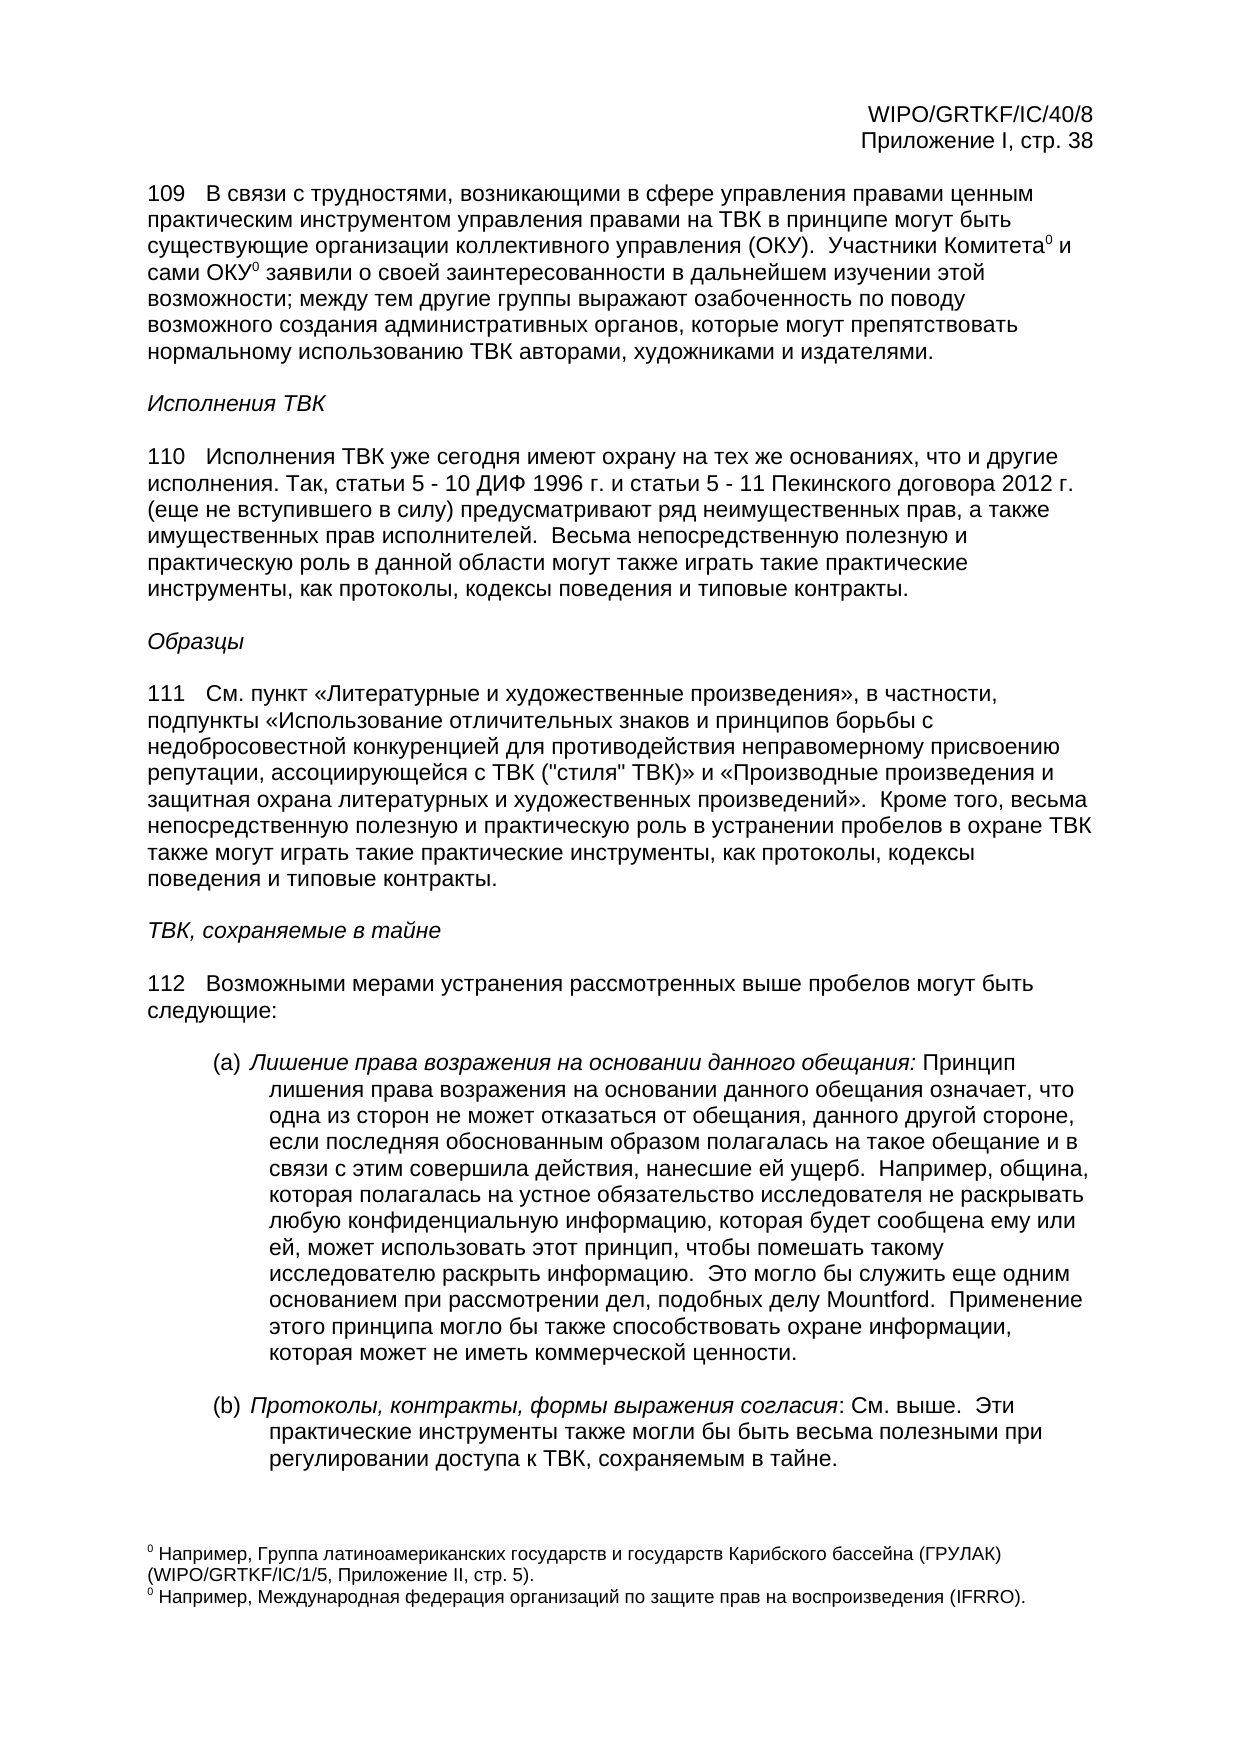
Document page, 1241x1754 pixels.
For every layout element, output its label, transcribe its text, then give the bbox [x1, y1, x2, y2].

text Исполнения ТВК уже сегодня имеют охрану на тех же основаниях, что и другие исполнения. Так, статьи 5 - 10 ДИФ 1996 г. и статьи 5 - 11 Пекинского договора 2012 г. (еще не вступившего в силу) предусматривают ряд неимущественных прав, а также имущественных прав исполнителей. Весьма непосредственную полезную и практическую роль в данной области могут также играть такие практические инструменты, как протоколы, кодексы поведения и типовые контракты. [147, 443, 1093, 601]
text Возможными мерами устранения рассмотренных выше пробелов могут быть следующие: [147, 970, 1093, 1023]
list Протоколы, контракты, формы выражения согласия: См. выше. Эти практические инструменты также могли бы быть весьма полезными при регулировании доступа к ТВК, сохраняемым в тайне. [213, 1392, 1093, 1471]
list Лишение права возражения на основании данного обещания: Принцип лишения права возражения на основании данного обещания означает, что одна из сторон не может отказаться от обещания, данного другой стороне, если последняя обоснованным образом полагалась на такое обещание и в связи с этим совершила действия, нанесшие ей ущерб. Например, община, которая полагалась на устное обязательство исследователя не раскрывать любую конфиденциальную информацию, которая будет сообщена ему или ей, может использовать этот принцип, чтобы помешать такому исследователю раскрыть информацию. Это могло бы служить еще одним основанием при рассмотрении дел, подобных делу Mountford. Применение этого принципа могло бы также способствовать охране информации, которая может не иметь коммерческой ценности. [213, 1049, 1093, 1366]
text См. пункт «Литературные и художественные произведения», в частности, подпункты «Использование отличительных знаков и принципов борьбы с недобросовестной конкуренцией для противодействия неправомерному присвоению репутации, ассоциирующейся с ТВК ("стиля" ТВК)» и «Производные произведения и защитная охрана литературных и художественных произведений». Кроме того, весьма непосредственную полезную и практическую роль в устранении пробелов в охране ТВК также могут играть такие практические инструменты, как протоколы, кодексы поведения и типовые контракты. [147, 680, 1093, 891]
subtitle Исполнения ТВК [147, 390, 1093, 417]
text В связи с трудностями, возникающими в сфере управления правами ценным практическим инструментом управления правами на ТВК в принципе могут быть существующие организации коллективного управления (ОКУ). Участники Комитета и сами ОКУ заявили о своей заинтересованности в дальнейшем изучении этой возможности; между тем другие группы выражают озабоченность по поводу возможного создания административных органов, которые могут препятствовать нормальному использованию ТВК авторами, художниками и издателями. [147, 179, 1093, 364]
subtitle Образцы [147, 628, 1093, 654]
subtitle ТВК, сохраняемые в тайне [147, 917, 1093, 944]
